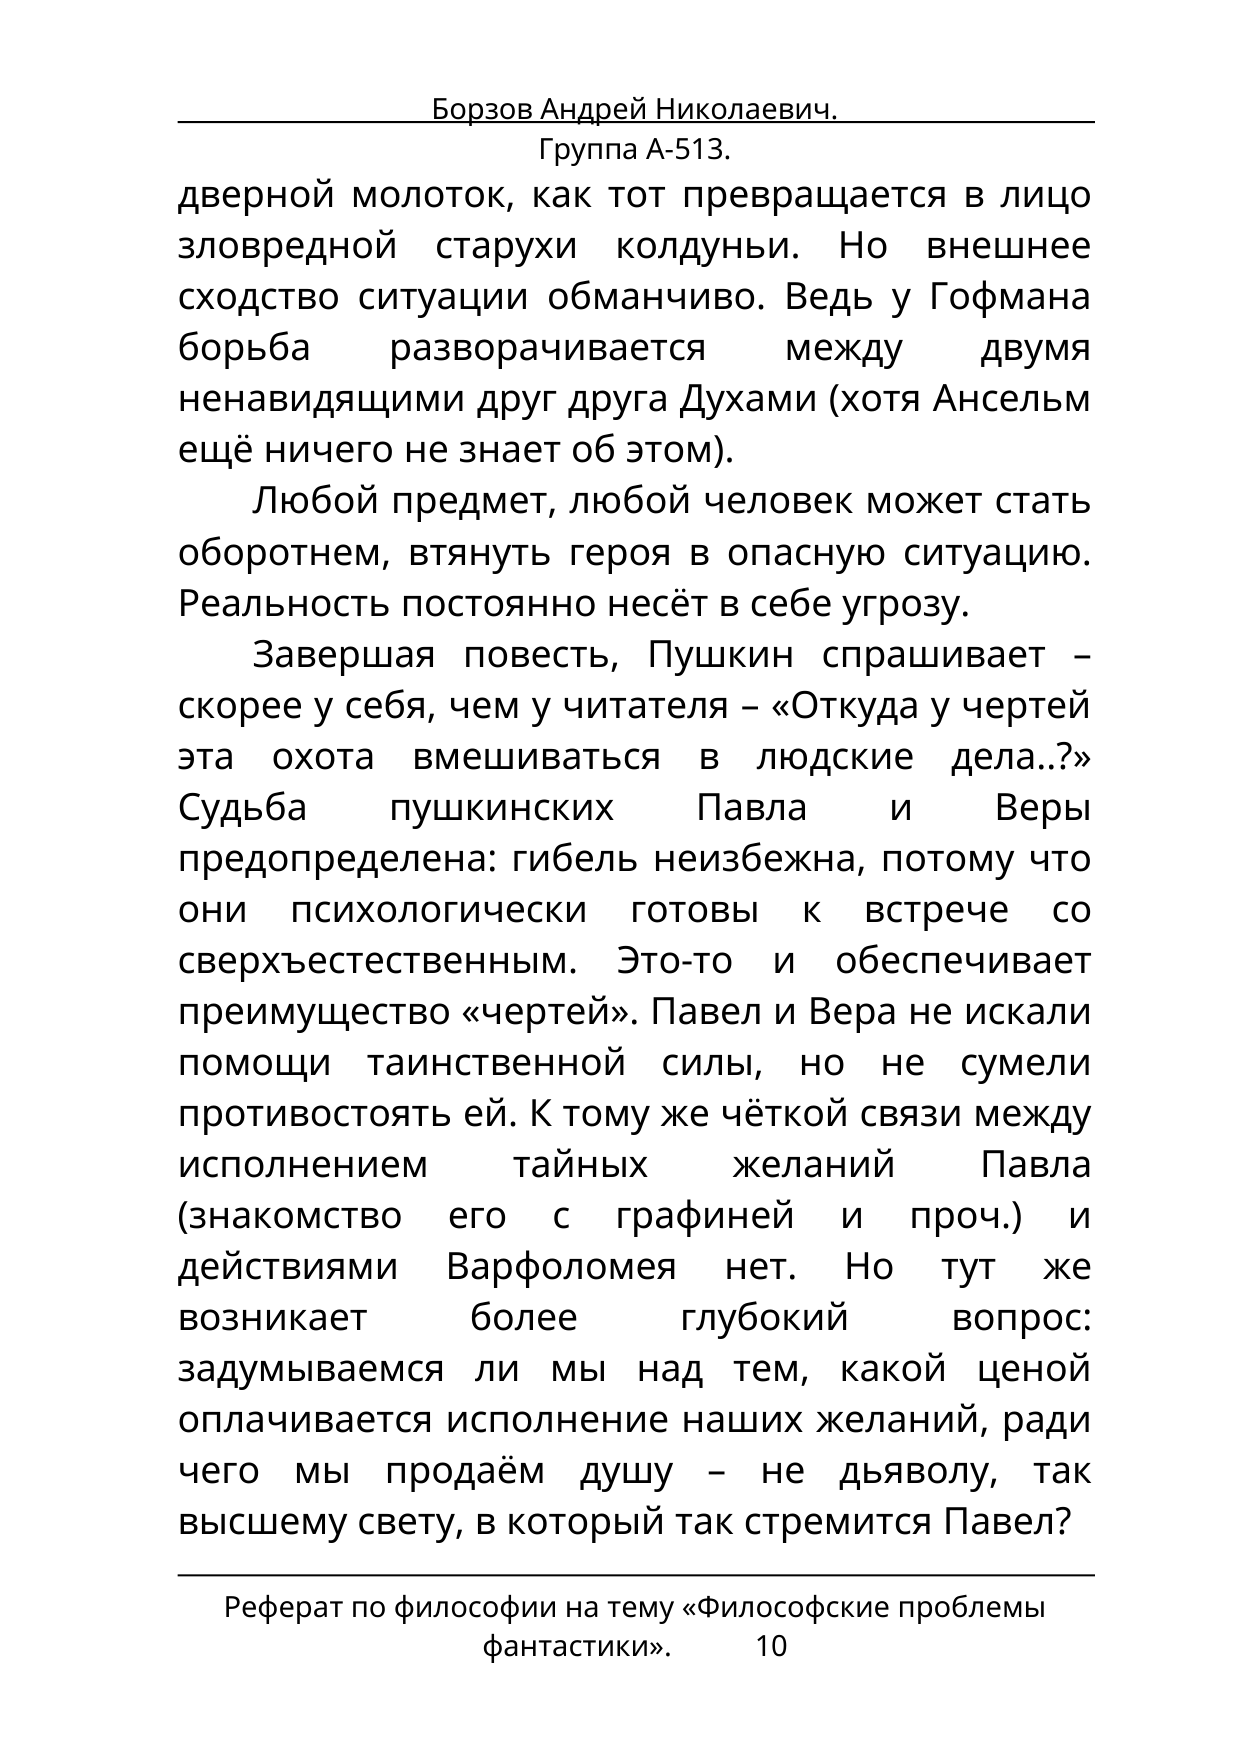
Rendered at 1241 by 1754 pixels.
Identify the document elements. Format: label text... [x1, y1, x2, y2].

text Завершая повесть, Пушкин спрашивает – скорее у себя, чем у читателя – «Откуда у чертей эта охота вмешиваться в людские дела..?» Судьба пушкинских Павла и Веры предопределена: гибель неизбежна, потому что они психологически готовы к встрече со сверхъестественным. Это-то и обеспечивает преимущество «чертей». Павел и Вера не искали помощи таинственной силы, но не сумели противостоять ей. К тому же чёткой связи между исполнением тайных желаний Павла (знакомство его с графиней и проч.) и действиями Варфоломея нет. Но тут же возникает более глубокий вопрос: задумываемся ли мы над тем, какой ценой оплачивается исполнение наших желаний, ради чего мы продаём душу – не дьяволу, так высшему свету, в который так стремится Павел? [177, 627, 1092, 1546]
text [177, 168, 1092, 474]
text Любой предмет, любой человек может стать оборотнем, втянуть героя в опасную ситуацию. Реальность постоянно несёт в себе угрозу. [177, 474, 1092, 627]
